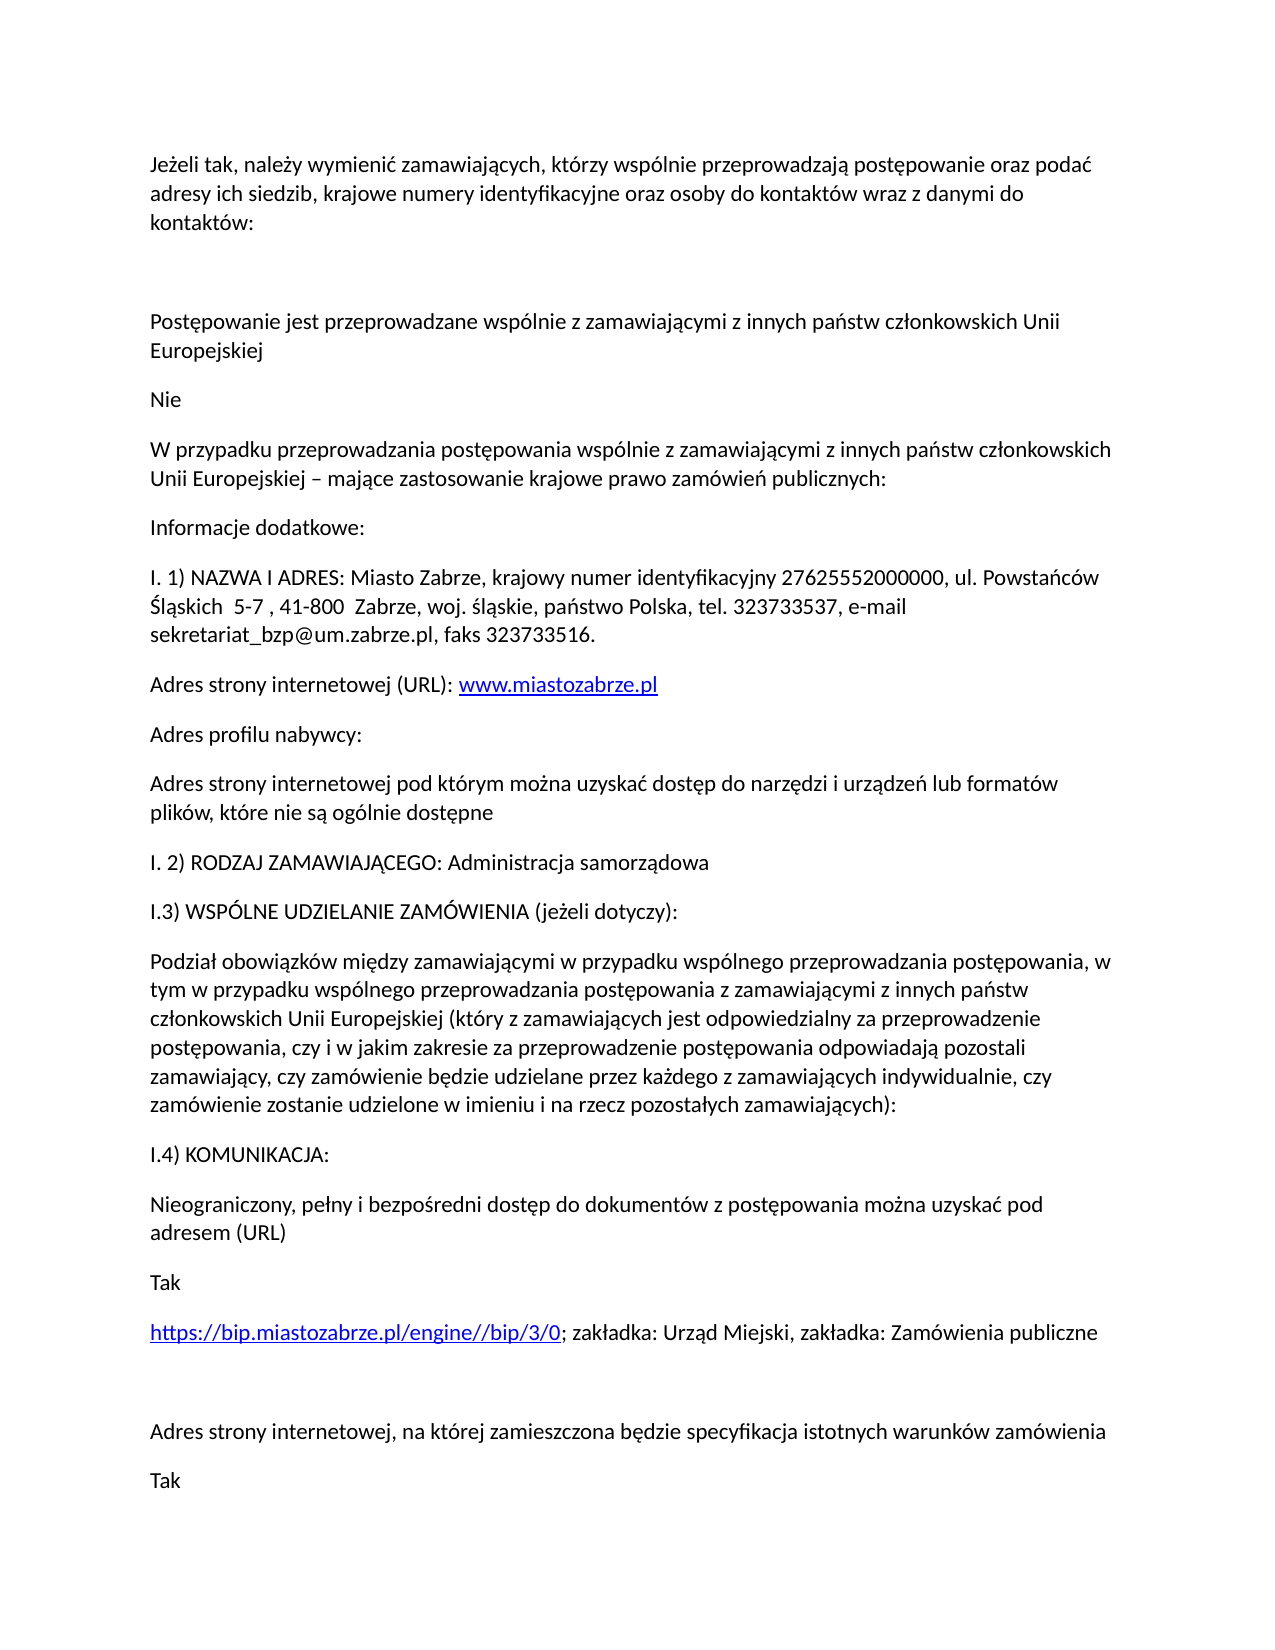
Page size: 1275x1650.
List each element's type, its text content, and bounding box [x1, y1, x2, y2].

text Podział obowiązków między zamawiającymi w przypadku wspólnego przeprowadzania postępowania, w tym w przypadku wspólnego przeprowadzania postępowania z zamawiającymi z innych państw członkowskich Unii Europejskiej (który z zamawiających jest odpowiedzialny za przeprowadzenie postępowania, czy i w jakim zakresie za przeprowadzenie postępowania odpowiadają pozostali zamawiający, czy zamówienie będzie udzielane przez każdego z zamawiających indywidualnie, czy zamówienie zostanie udzielone w imieniu i na rzecz pozostałych zamawiających): [150, 946, 1125, 1119]
text Nieograniczony, pełny i bezpośredni dostęp do dokumentów z postępowania można uzyskać pod adresem (URL) [150, 1189, 1125, 1247]
text I.3) WSPÓLNE UDZIELANIE ZAMÓWIENIA (jeżeli dotyczy): [150, 897, 1125, 925]
text Adres strony internetowej, na której zamieszczona będzie specyfikacja istotnych warunków zamówienia [150, 1416, 1125, 1445]
text Adres profilu nabywcy: [150, 719, 1125, 748]
text Nie [150, 385, 1125, 414]
text Tak [150, 1267, 1125, 1296]
text Adres strony internetowej (URL): www.miastozabrze.pl [150, 669, 1125, 698]
text Adres strony internetowej pod którym można uzyskać dostęp do narzędzi i urządzeń lub formatów plików, które nie są ogólnie dostępne [150, 769, 1125, 826]
text W przypadku przeprowadzania postępowania wspólnie z zamawiającymi z innych państw członkowskich Unii Europejskiej – mające zastosowanie krajowe prawo zamówień publicznych: [150, 434, 1125, 492]
text I. 2) RODZAJ ZAMAWIAJĄCEGO: Administracja samorządowa [150, 847, 1125, 876]
text I. 1) NAZWA I ADRES: Miasto Zabrze, krajowy numer identyfikacyjny 27625552000000, ul. Powstańców Śląskich 5-7 , 41-800 Zabrze, woj. śląskie, państwo Polska, tel. 323733537, e-mail sekretariat_bzp@um.zabrze.pl, faks 323733516. [150, 562, 1125, 649]
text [150, 1317, 1125, 1346]
text Tak [150, 1466, 1125, 1494]
text I.4) KOMUNIKACJA: [150, 1139, 1125, 1168]
text Postępowanie jest przeprowadzane wspólnie z zamawiającymi z innych państw członkowskich Unii Europejskiej [150, 307, 1125, 364]
text Informacje dodatkowe: [150, 513, 1125, 542]
text Jeżeli tak, należy wymienić zamawiających, którzy wspólnie przeprowadzają postępowanie oraz podać adresy ich siedzib, krajowe numery identyfikacyjne oraz osoby do kontaktów wraz z danymi do kontaktów: [150, 150, 1125, 236]
